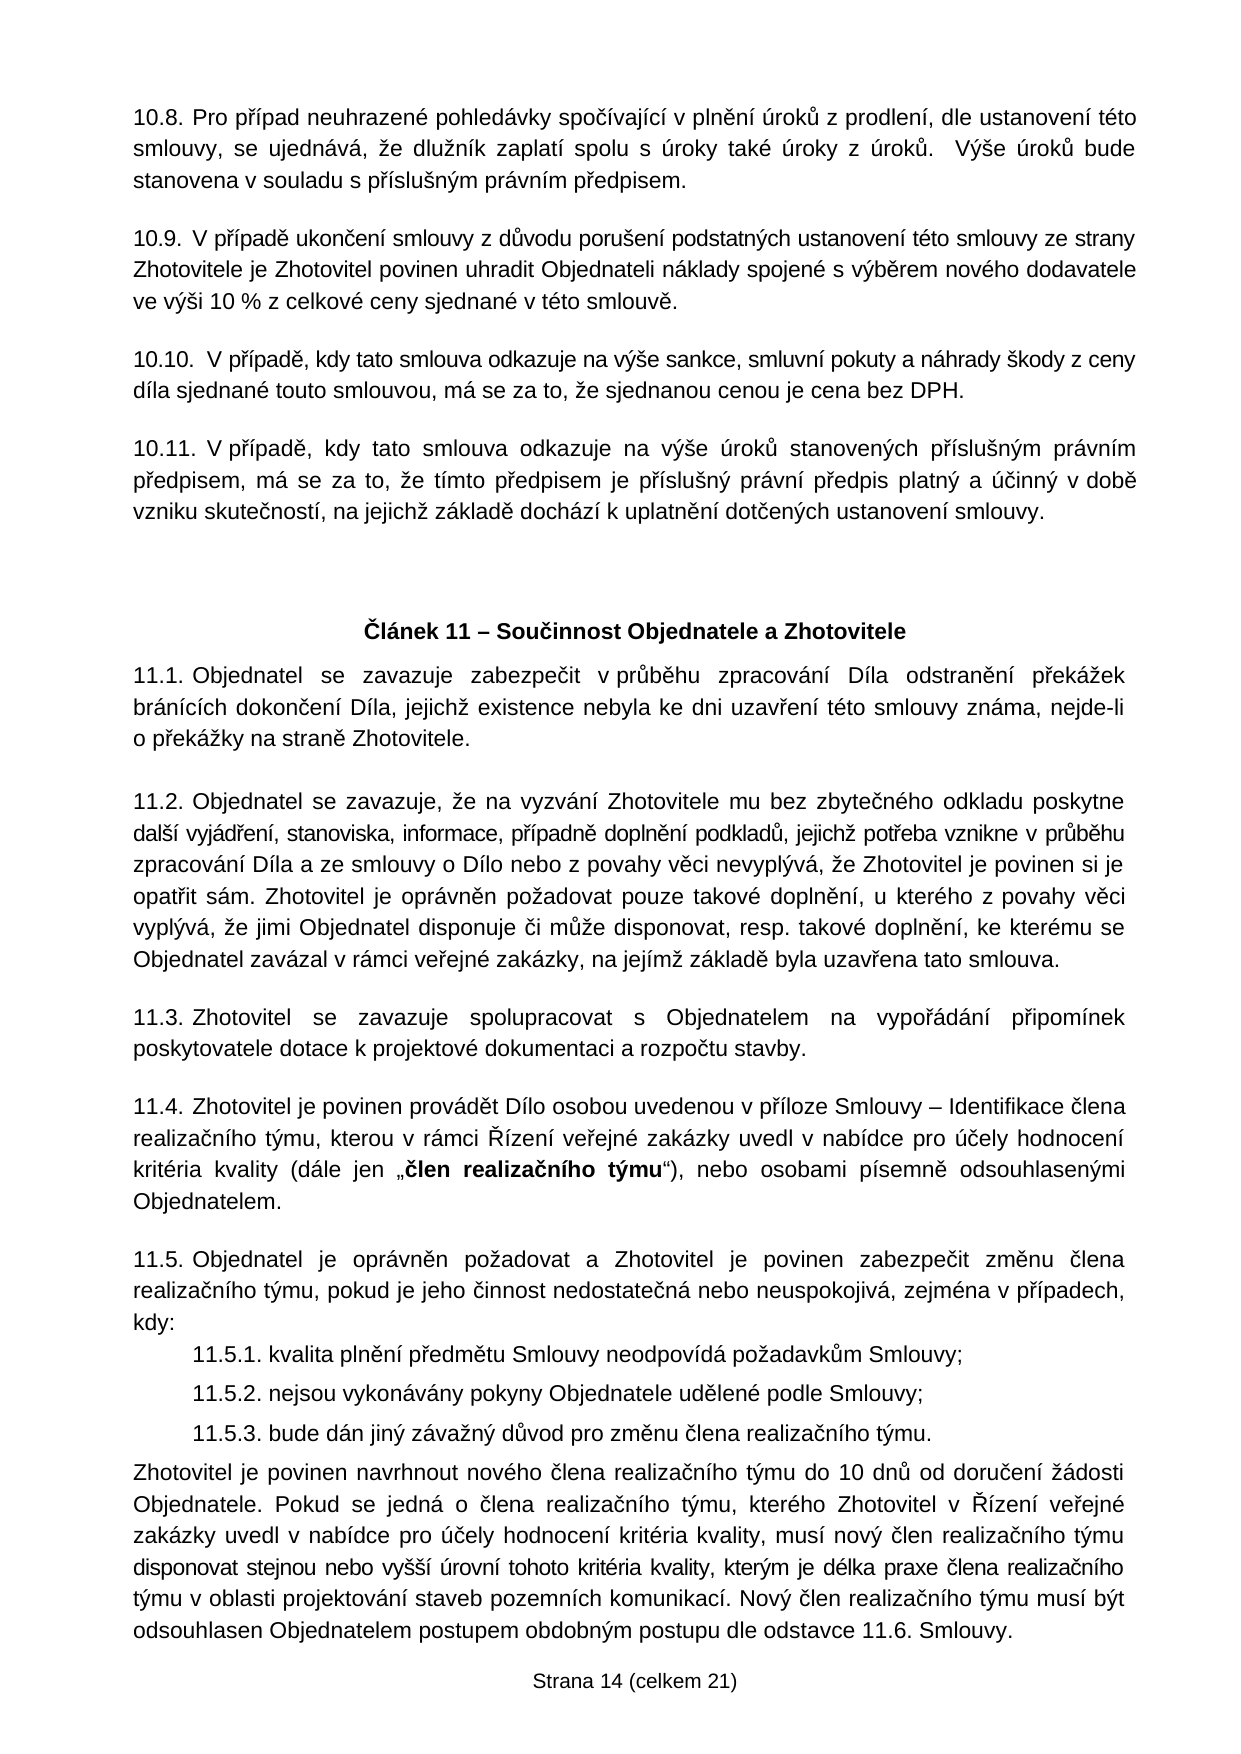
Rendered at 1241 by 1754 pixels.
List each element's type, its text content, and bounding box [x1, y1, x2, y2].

list Objednatel se zavazuje, že na vyzvání Zhotovitele mu bez zbytečného odkladu poskytne další vyjádření, stanoviska, informace, případně doplnění podkladů, jejichž potřeba vznikne v průběhu zpracování Díla a ze smlouvy o Dílo nebo z povahy věci nevyplývá, že Zhotovitel je povinen si je opatřit sám. Zhotovitel je oprávněn požadovat pouze takové doplnění, u kterého z povahy věci vyplývá, že jimi Objednatel disponuje či může disponovat, resp. takové doplnění, ke kterému se Objednatel zavázal v rámci veřejné zakázky, na jejímž základě byla uzavřena tato smlouva. [133, 788, 1126, 972]
list V případě, kdy tato smlouva odkazuje na výše úroků stanovených příslušným právním předpisem, má se za to, že tímto předpisem je příslušný právní předpis platný a účinný v době vzniku skutečností, na jejichž základě dochází k uplatnění dotčených ustanovení smlouvy. [133, 435, 1137, 524]
text 11.5.1. kvalita plnění předmětu Smlouvy neodpovídá požadavkům Smlouvy; [192, 1341, 1126, 1367]
text Zhotovitel je povinen navrhnout nového člena realizačního týmu do 10 dnů od doručení žádosti Objednatele. Pokud se jedná o člena realizačního týmu, kterého Zhotovitel v Řízení veřejné zakázky uvedl v nabídce pro účely hodnocení kritéria kvality, musí nový člen realizačního týmu disponovat stejnou nebo vyšší úrovní tohoto kritéria kvality, kterým je délka praxe člena realizačního týmu v oblasti projektování staveb pozemních komunikací. Nový člen realizačního týmu musí být odsouhlasen Objednatelem postupem obdobným postupu dle odstavce 11.6. Smlouvy. [133, 1459, 1126, 1643]
list Zhotovitel je povinen provádět Dílo osobou uvedenou v příloze Smlouvy – Identifikace člena realizačního týmu, kterou v rámci Řízení veřejné zakázky uvedl v nabídce pro účely hodnocení kritéria kvality (dále jen „člen realizačního týmu“), nebo osobami písemně odsouhlasenými Objednatelem. [133, 1093, 1126, 1214]
list Objednatel se zavazuje zabezpečit v průběhu zpracování Díla odstranění překážek bránících dokončení Díla, jejichž existence nebyla ke dni uzavření této smlouvy známa, nejde-li o překážky na straně Zhotovitele. [133, 662, 1126, 751]
list Zhotovitel se zavazuje spolupracovat s Objednatelem na vypořádání připomínek poskytovatele dotace k projektové dokumentaci a rozpočtu stavby. [133, 1004, 1126, 1062]
list V případě, kdy tato smlouva odkazuje na výše sankce, smluvní pokuty a náhrady škody z ceny díla sjednané touto smlouvou, má se za to, že sjednanou cenou je cena bez DPH. [133, 346, 1137, 403]
text 11.5.3. bude dán jiný závažný důvod pro změnu člena realizačního týmu. [192, 1419, 1126, 1446]
text Článek 11 – Součinnost Objednatele a Zhotovitele [133, 618, 1137, 644]
list V případě ukončení smlouvy z důvodu porušení podstatných ustanovení této smlouvy ze strany Zhotovitele je Zhotovitel povinen uhradit Objednateli náklady spojené s výběrem nového dodavatele ve výši 10 % z celkové ceny sjednané v této smlouvě. [133, 224, 1137, 314]
list Pro případ neuhrazené pohledávky spočívající v plnění úroků z prodlení, dle ustanovení této smlouvy, se ujednává, že dlužník zaplatí spolu s úroky také úroky z úroků. Výše úroků bude stanovena v souladu s příslušným právním předpisem. [133, 103, 1137, 193]
list Objednatel je oprávněn požadovat a Zhotovitel je povinen zabezpečit změnu člena realizačního týmu, pokud je jeho činnost nedostatečná nebo neuspokojivá, zejména v případech, kdy: [133, 1246, 1126, 1335]
text 11.5.2. nejsou vykonávány pokyny Objednatele udělené podle Smlouvy; [192, 1380, 1126, 1406]
